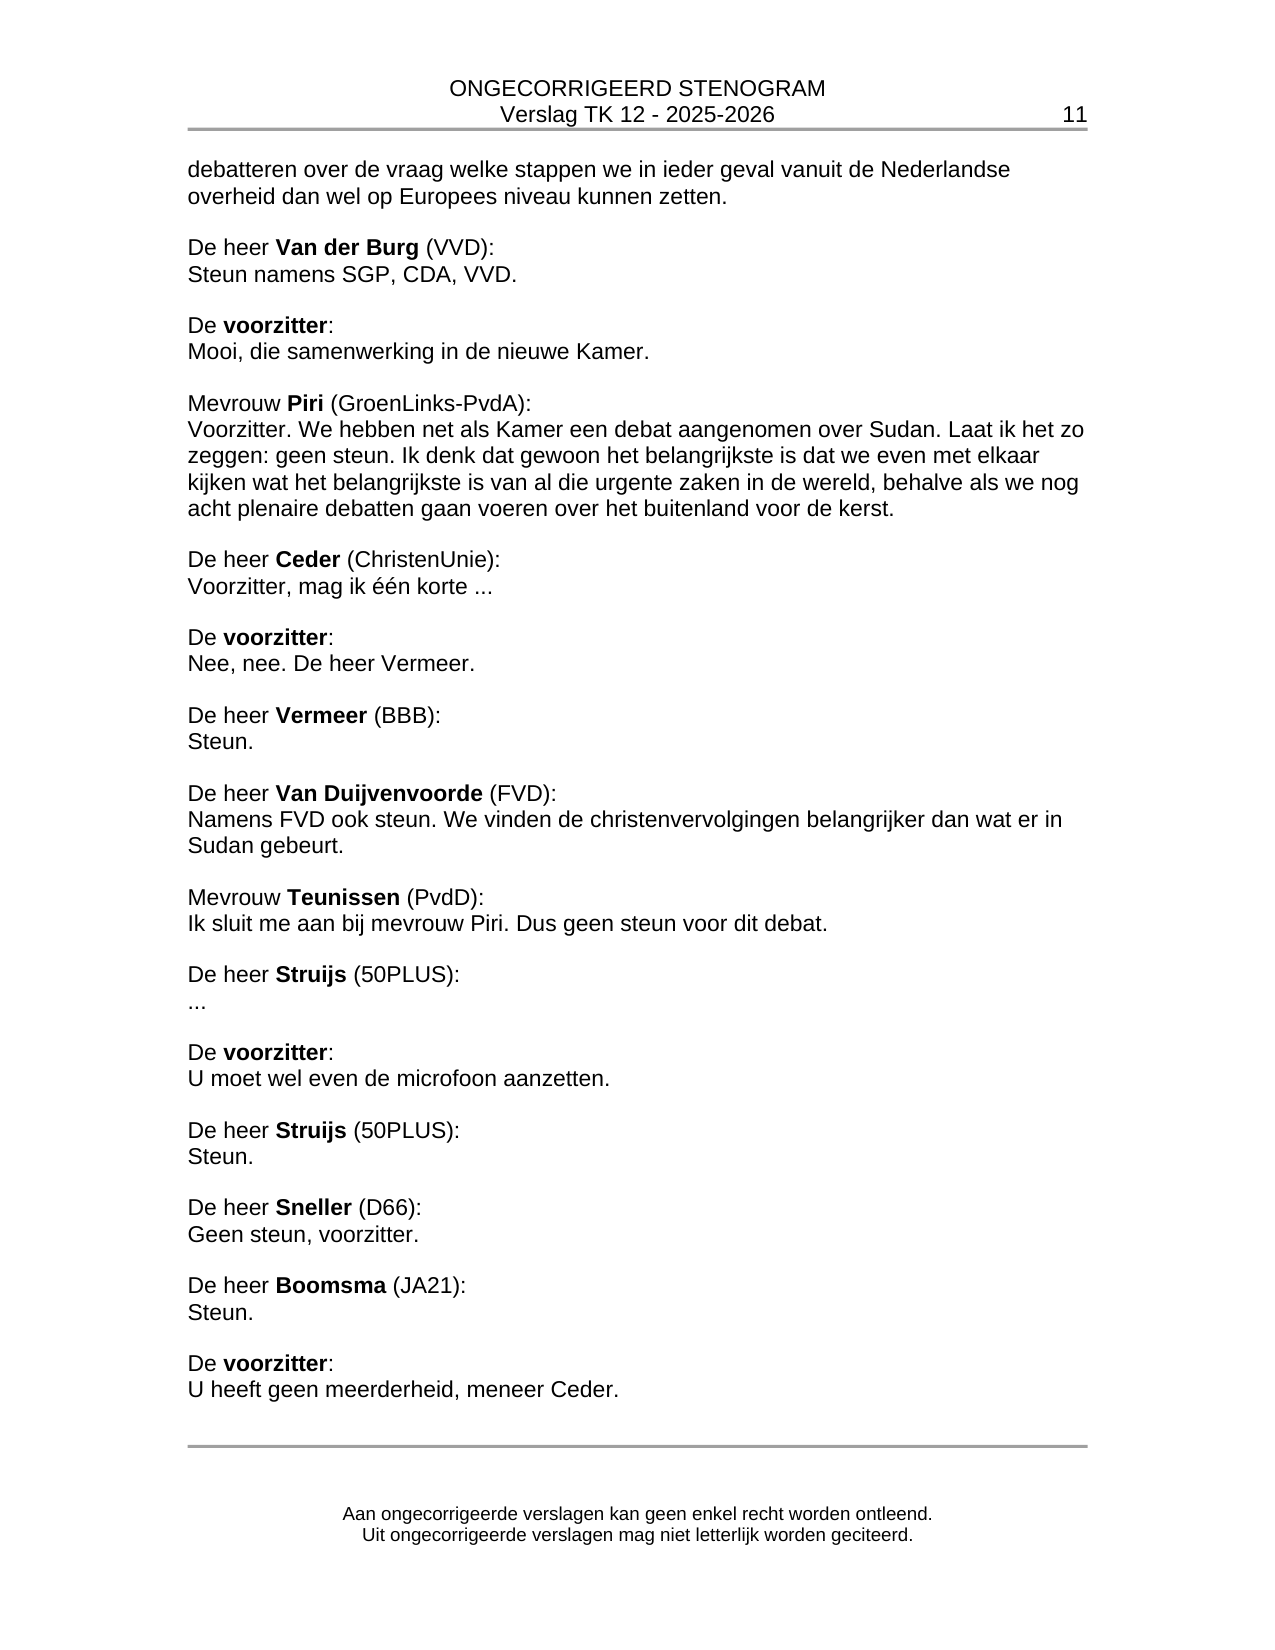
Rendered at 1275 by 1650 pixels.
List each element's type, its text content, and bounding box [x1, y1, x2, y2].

text De heer Vermeer (BBB): Steun. [187, 702, 1087, 754]
text Mevrouw Teunissen (PvdD): Ik sluit me aan bij mevrouw Piri. Dus geen steun voor dit debat. [187, 883, 1087, 936]
text De voorzitter: Nee, nee. De heer Vermeer. [187, 624, 1087, 677]
text De voorzitter: U moet wel even de microfoon aanzetten. [187, 1039, 1087, 1092]
text Mevrouw Piri (GroenLinks-PvdA): Voorzitter. We hebben net als Kamer een debat aangenomen over Sudan. Laat ik het zo zeggen: geen steun. Ik denk dat gewoon het belangrijkste is dat we even met elkaar kijken wat het belangrijkste is van al die urgente zaken in de wereld, behalve als we nog acht plenaire debatten gaan voeren over het buitenland voor de kerst. [187, 389, 1087, 521]
text De heer Sneller (D66): Geen steun, voorzitter. [187, 1194, 1087, 1247]
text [187, 1350, 1087, 1402]
text De heer Ceder (ChristenUnie): Voorzitter, mag ik één korte ... [187, 546, 1087, 599]
text De heer Struijs (50PLUS): Steun. [187, 1117, 1087, 1169]
text De heer Struijs (50PLUS): ... [187, 961, 1087, 1014]
text De heer Boomsma (JA21): Steun. [187, 1272, 1087, 1325]
text De heer Van der Burg (VVD): Steun namens SGP, CDA, VVD. [187, 234, 1087, 287]
text De voorzitter: Mooi, die samenwerking in de nieuwe Kamer. [187, 312, 1087, 364]
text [187, 156, 1087, 209]
text De heer Van Duijvenvoorde (FVD): Namens FVD ook steun. We vinden de christenvervolgingen belangrijker dan wat er in Sudan gebeurt. [187, 779, 1087, 858]
